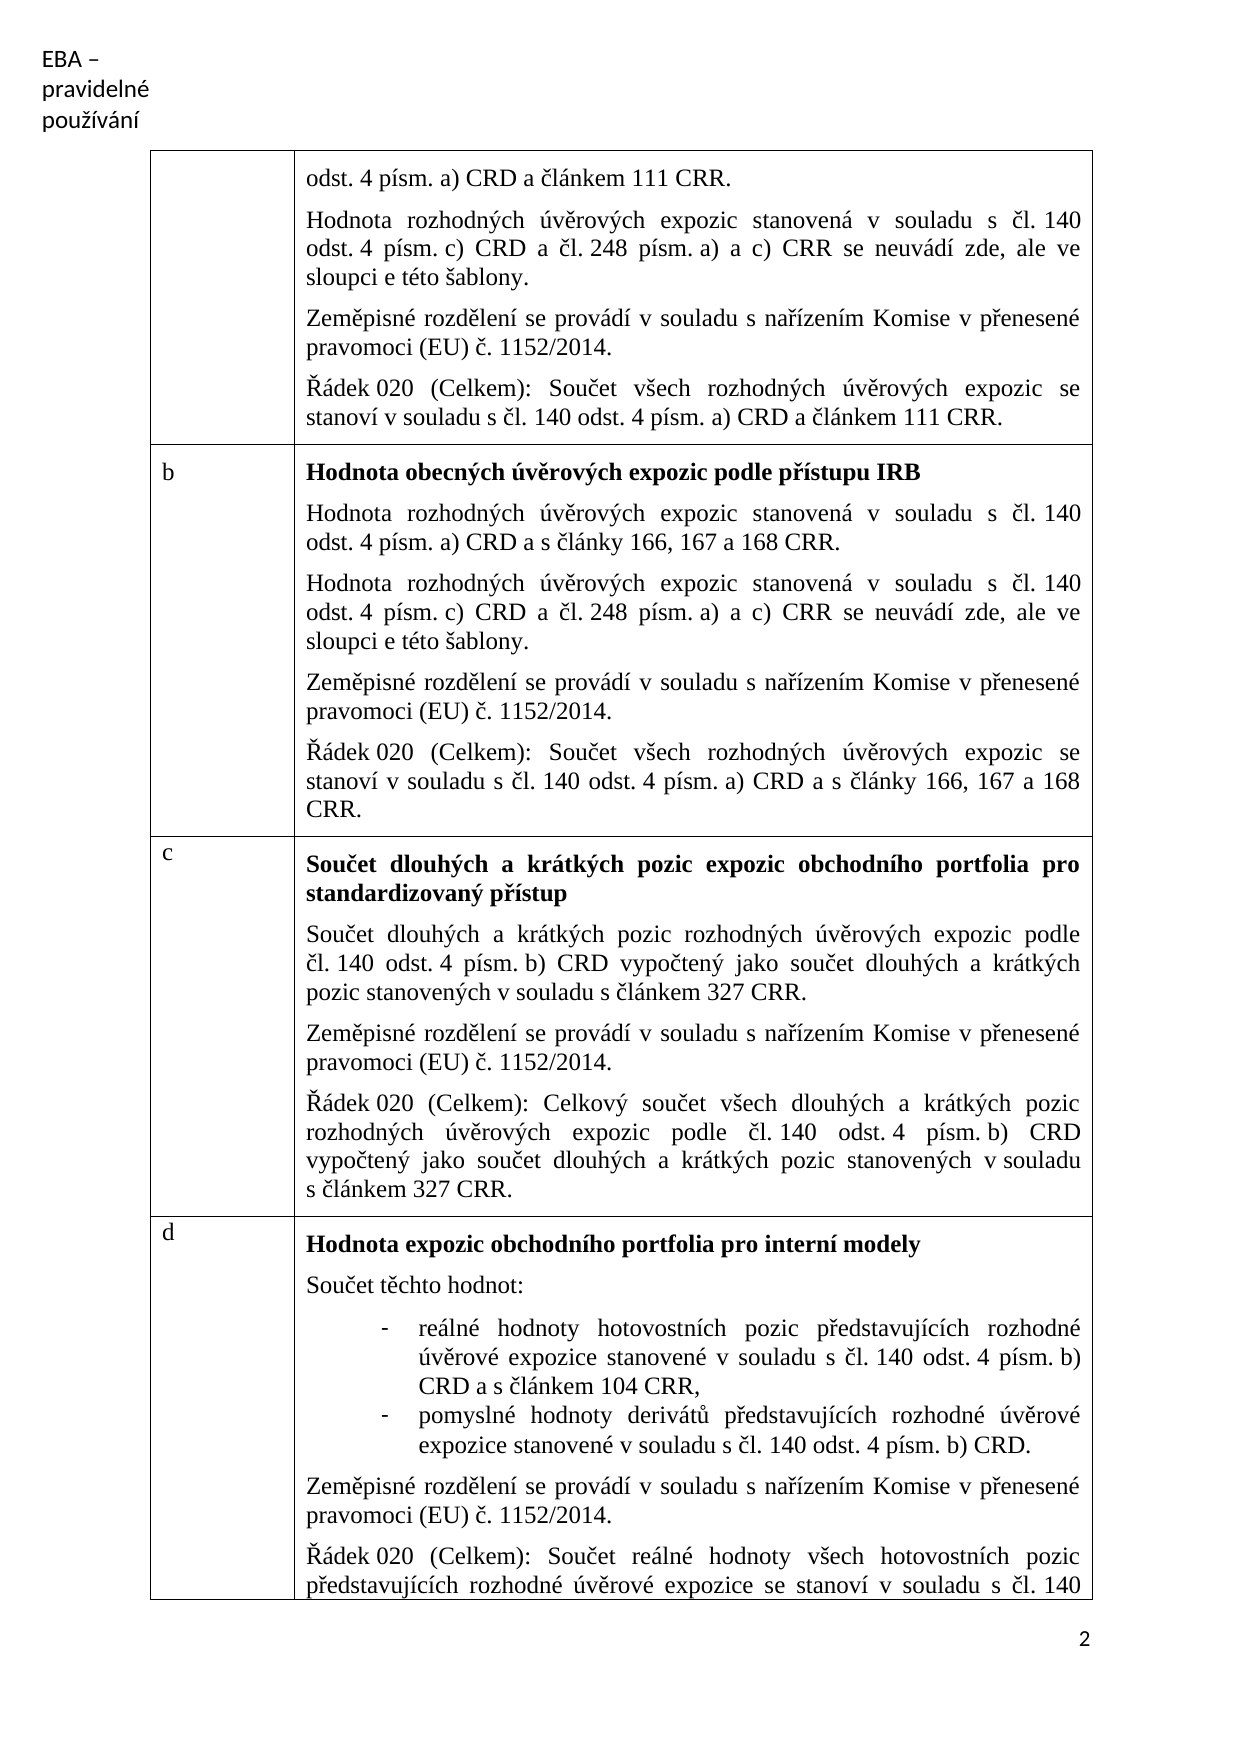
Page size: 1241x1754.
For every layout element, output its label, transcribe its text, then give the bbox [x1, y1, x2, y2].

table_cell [295, 151, 1092, 443]
table_cell c [151, 837, 294, 1216]
table_cell Hodnota obecných úvěrových expozic podle přístupu IRB Hodnota rozhodných úvěrových expozic stanovená v souladu s čl. 140 odst. 4 písm. a) CRD a s články 166, 167 a 168 CRR. Hodnota rozhodných úvěrových expozic stanovená v souladu s čl. 140 odst. 4 písm. c) CRD a čl. 248 písm. a) a c) CRR se neuvádí zde, ale ve sloupci e této šablony. Zeměpisné rozdělení se provádí v souladu s nařízením Komise v přenesené pravomoci (EU) č. 1152/2014. Řádek 020 (Celkem): Součet všech rozhodných úvěrových expozic se stanoví v souladu s čl. 140 odst. 4 písm. a) CRD a s články 166, 167 a 168 CRR. [295, 445, 1092, 836]
table_cell a [151, 151, 294, 443]
table_cell b [151, 445, 294, 836]
table_cell d [151, 1217, 294, 1599]
table_cell Součet dlouhých a krátkých pozic expozic obchodního portfolia pro standardizovaný přístup Součet dlouhých a krátkých pozic rozhodných úvěrových expozic podle čl. 140 odst. 4 písm. b) CRD vypočtený jako součet dlouhých a krátkých pozic stanovených v souladu s článkem 327 CRR. Zeměpisné rozdělení se provádí v souladu s nařízením Komise v přenesené pravomoci (EU) č. 1152/2014. Řádek 020 (Celkem): Celkový součet všech dlouhých a krátkých pozic rozhodných úvěrových expozic podle čl. 140 odst. 4 písm. b) CRD vypočtený jako součet dlouhých a krátkých pozic stanovených v souladu s článkem 327 CRR. [295, 837, 1092, 1216]
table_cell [295, 1217, 1092, 1599]
